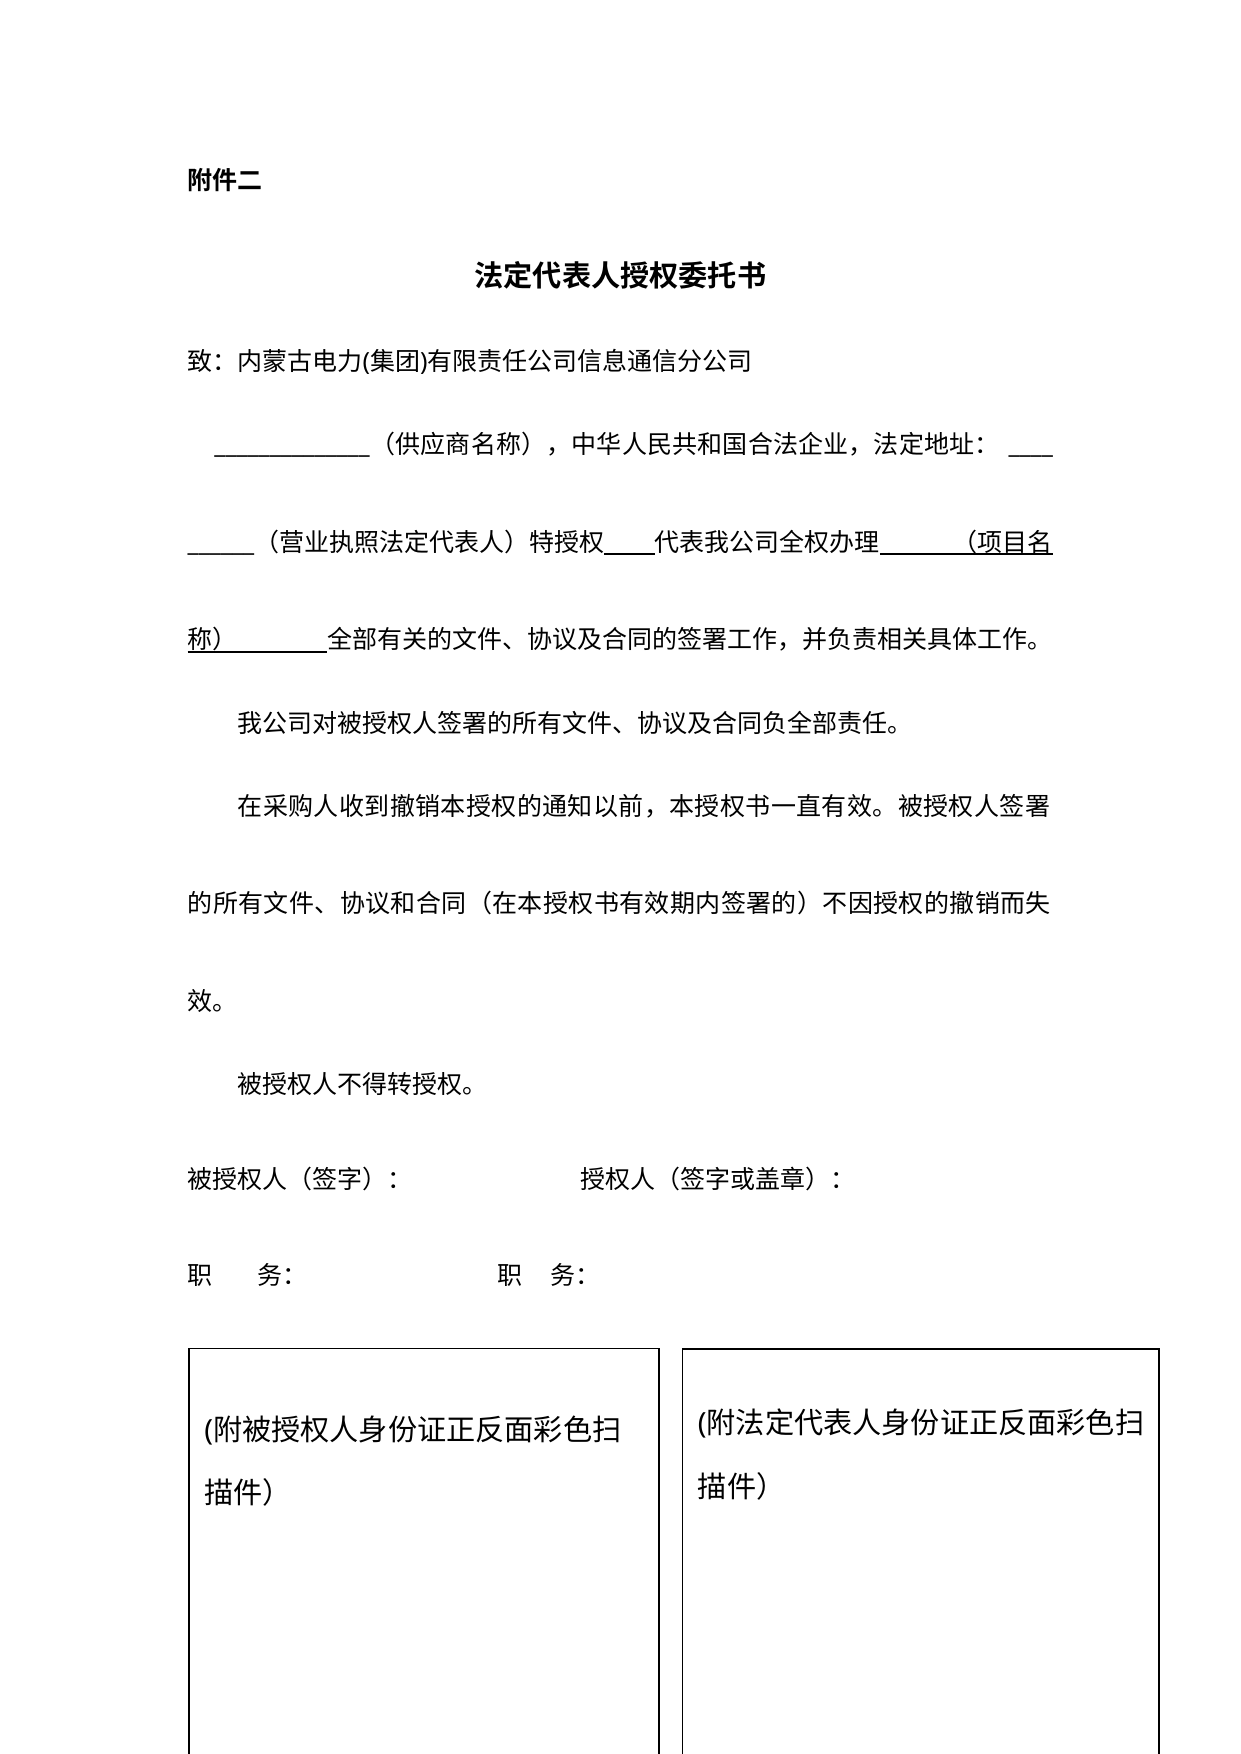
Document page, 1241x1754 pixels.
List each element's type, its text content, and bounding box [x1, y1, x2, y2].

text ______________（供应商名称），中华人民共和国合法企业，法定地址： __________（营业执照法定代表人）特授权 代表我公司全权办理 （项目名称） 全部有关的文件、协议及合同的签署工作，并负责相关具体工作。 [187, 411, 1053, 671]
text 我公司对被授权人签署的所有文件、协议及合同负全部责任。 [187, 689, 1053, 754]
text 被授权人不得转授权。 [187, 1050, 1053, 1115]
text 法定代表人授权委托书 [187, 241, 1053, 306]
text 职 务： 职 务： [187, 1241, 1053, 1306]
text 附件二 [187, 146, 1053, 211]
text 致：内蒙古电力(集团)有限责任公司信息通信分公司 [187, 327, 1053, 392]
text 在采购人收到撤销本授权的通知以前，本授权书一直有效。被授权人签署的所有文件、协议和合同（在本授权书有效期内签署的）不因授权的撤销而失效。 [187, 772, 1053, 1032]
text 被授权人（签字）： 授权人（签字或盖章）： [187, 1146, 1053, 1211]
